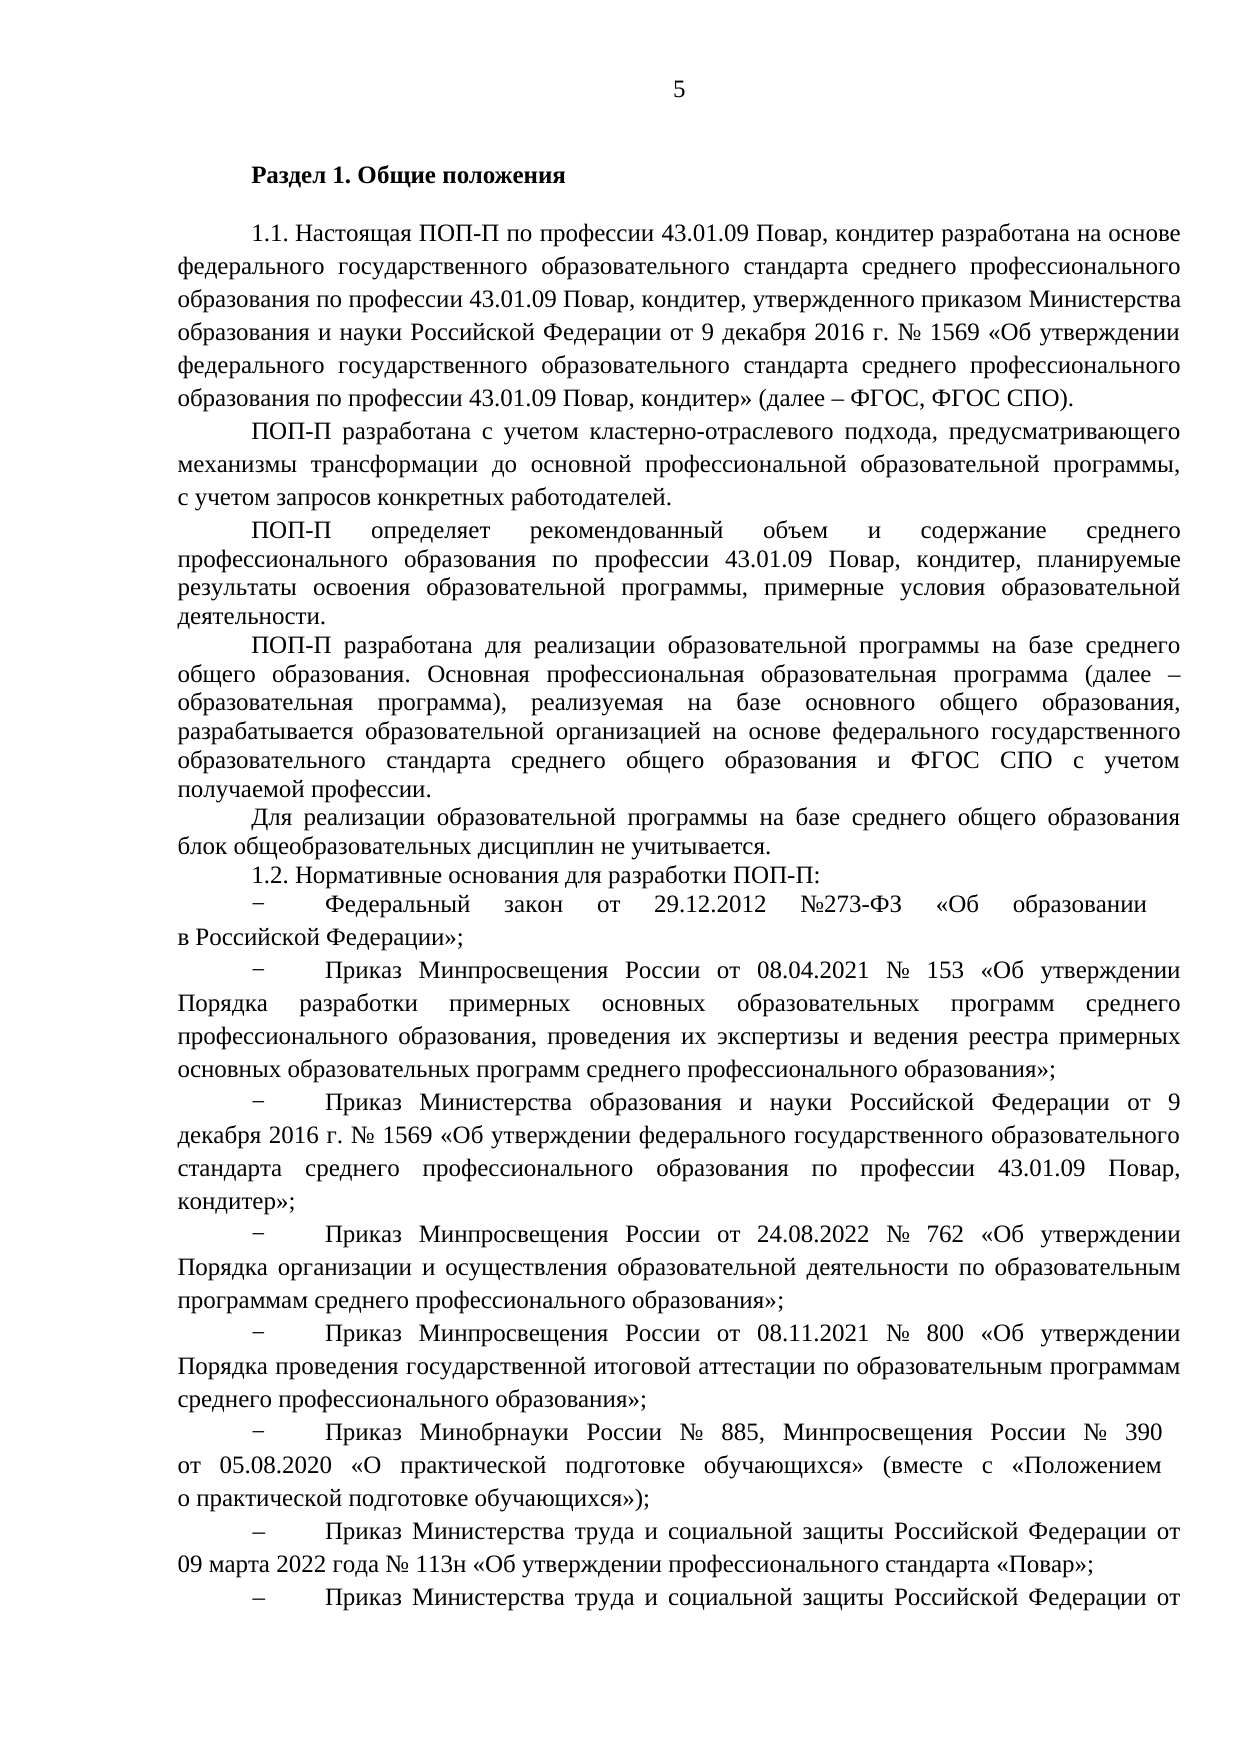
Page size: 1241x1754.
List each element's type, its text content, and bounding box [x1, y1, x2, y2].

list Приказ Минпросвещения России от 24.08.2022 № 762 «Об утверждении Порядка организации и осуществления образовательной деятельности по образовательным программам среднего профессионального образования»; [177, 1219, 1181, 1314]
list Приказ Минобрнауки России № 885, Минпросвещения России № 390 от 05.08.2020 «О практической подготовке обучающихся» (вместе с «Положением о практической подготовке обучающихся»); [177, 1417, 1181, 1512]
list ПОП-П разработана с учетом кластерно-отраслевого подхода, предусматривающего механизмы трансформации до основной профессиональной образовательной программы, с учетом запросов конкретных работодателей. [177, 416, 1181, 511]
text 1.2. Нормативные основания для разработки ПОП-П: [177, 860, 1181, 889]
list Приказ Минпросвещения России от 08.11.2021 № 800 «Об утверждении Порядка проведения государственной итоговой аттестации по образовательным программам среднего профессионального образования»; [177, 1318, 1181, 1413]
text ПОП-П определяет рекомендованный объем и содержание среднего профессионального образования по профессии 43.01.09 Повар, кондитер, планируемые результаты освоения образовательной программы, примерные условия образовательной деятельности. [177, 515, 1181, 630]
subtitle Раздел 1. Общие положения [177, 160, 1181, 188]
list Федеральный закон от 29.12.2012 №273-ФЗ «Об образовании в Российской Федерации»; [177, 889, 1181, 950]
list 1.1. Настоящая ПОП-П по профессии 43.01.09 Повар, кондитер разработана на основе федерального государственного образовательного стандарта среднего профессионального образования по профессии 43.01.09 Повар, кондитер, утвержденного приказом Министерства образования и науки Российской Федерации от 9 декабря 2016 г. № 1569 «Об утверждении федерального государственного образовательного стандарта среднего профессионального образования по профессии 43.01.09 Повар, кондитер» (далее – ФГОС, ФГОС СПО). [177, 218, 1181, 412]
list Приказ Министерства труда и социальной защиты Российской Федерации от 09 марта 2022 года № 113н «Об утверждении профессионального стандарта «Повар»; [177, 1516, 1181, 1578]
text ПОП-П разработана для реализации образовательной программы на базе среднего общего образования. Основная профессиональная образовательная программа (далее – образовательная программа), реализуемая на базе основного общего образования, разрабатывается образовательной организацией на основе федерального государственного образовательного стандарта среднего общего образования и ФГОС СПО с учетом получаемой профессии. [177, 630, 1181, 802]
list Приказ Министерства образования и науки Российской Федерации от 9 декабря 2016 г. № 1569 «Об утверждении федерального государственного образовательного стандарта среднего профессионального образования по профессии 43.01.09 Повар, кондитер»; [177, 1087, 1181, 1214]
text Для реализации образовательной программы на базе среднего общего образования блок общеобразовательных дисциплин не учитывается. [177, 802, 1181, 860]
list Приказ Минпросвещения России от 08.04.2021 № 153 «Об утверждении Порядка разработки примерных основных образовательных программ среднего профессионального образования, проведения их экспертизы и ведения реестра примерных основных образовательных программ среднего профессионального образования»; [177, 955, 1181, 1082]
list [177, 1582, 1181, 1611]
